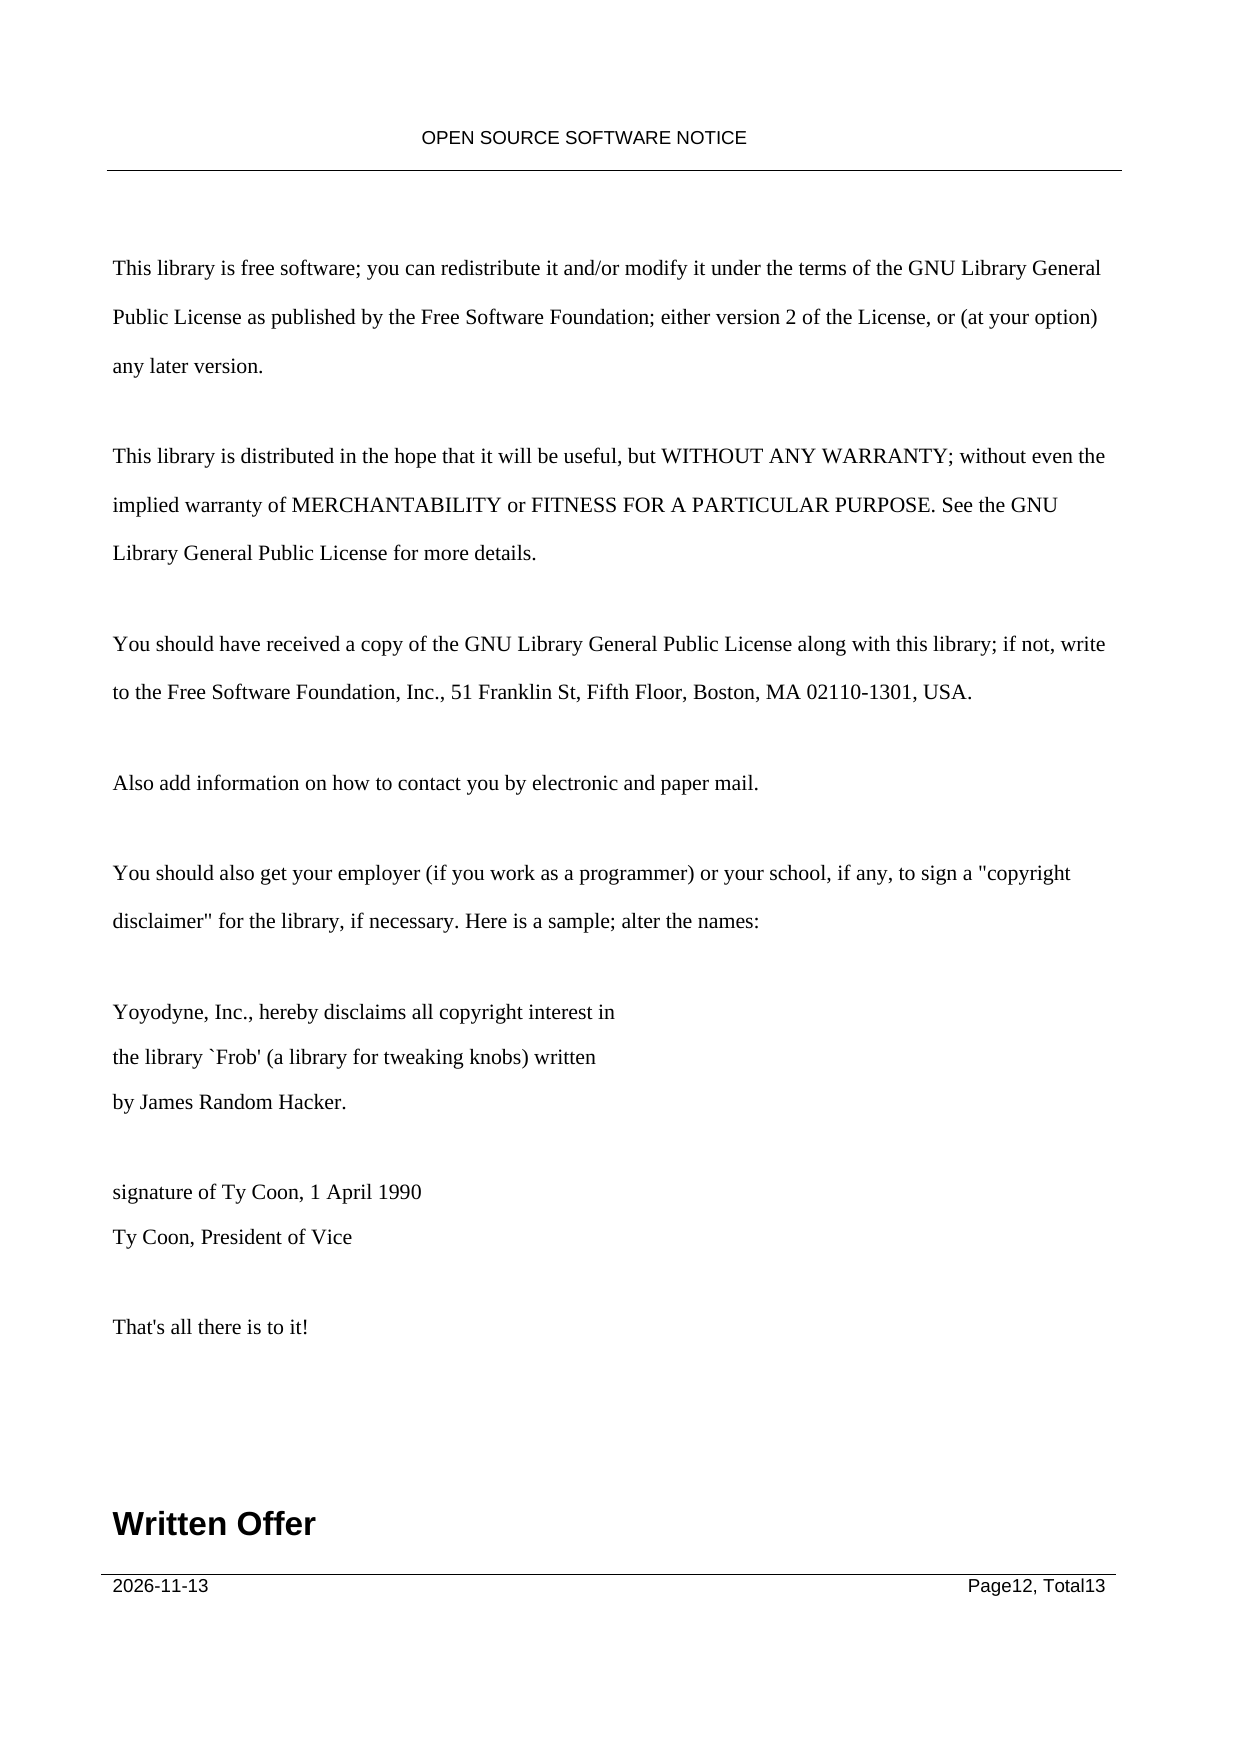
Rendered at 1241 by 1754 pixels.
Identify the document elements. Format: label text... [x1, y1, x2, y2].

text the library `Frob' (a library for tweaking knobs) written [112, 1040, 1128, 1073]
text Ty Coon, President of Vice [112, 1221, 1128, 1253]
text Written Offer [112, 1491, 1128, 1556]
text by James Random Hacker. [112, 1085, 1128, 1118]
text You should also get your employer (if you work as a programmer) or your school, if any, to sign a "copyright disclaimer" for the library, if necessary. Here is a sample; alter the names: [112, 856, 1128, 937]
text That's all there is to it! [112, 1311, 1128, 1343]
text This library is distributed in the hope that it will be useful, but WITHOUT ANY WARRANTY; without even the implied warranty of MERCHANTABILITY or FITNESS FOR A PARTICULAR PURPOSE. See the GNU Library General Public License for more details. [112, 439, 1128, 569]
text This library is free software; you can redistribute it and/or modify it under the terms of the GNU Library General Public License as published by the Free Software Foundation; either version 2 of the License, or (at your option) any later version. [112, 251, 1128, 381]
text You should have received a copy of the GNU Library General Public License along with this library; if not, write to the Free Software Foundation, Inc., 51 Franklin St, Fifth Floor, Boston, MA 02110-1301, USA. [112, 627, 1128, 708]
text Yoyodyne, Inc., hereby disclaims all copyright interest in [112, 995, 1128, 1027]
text signature of Ty Coon, 1 April 1990 [112, 1175, 1128, 1208]
text Also add information on how to contact you by electronic and paper mail. [112, 766, 1128, 798]
